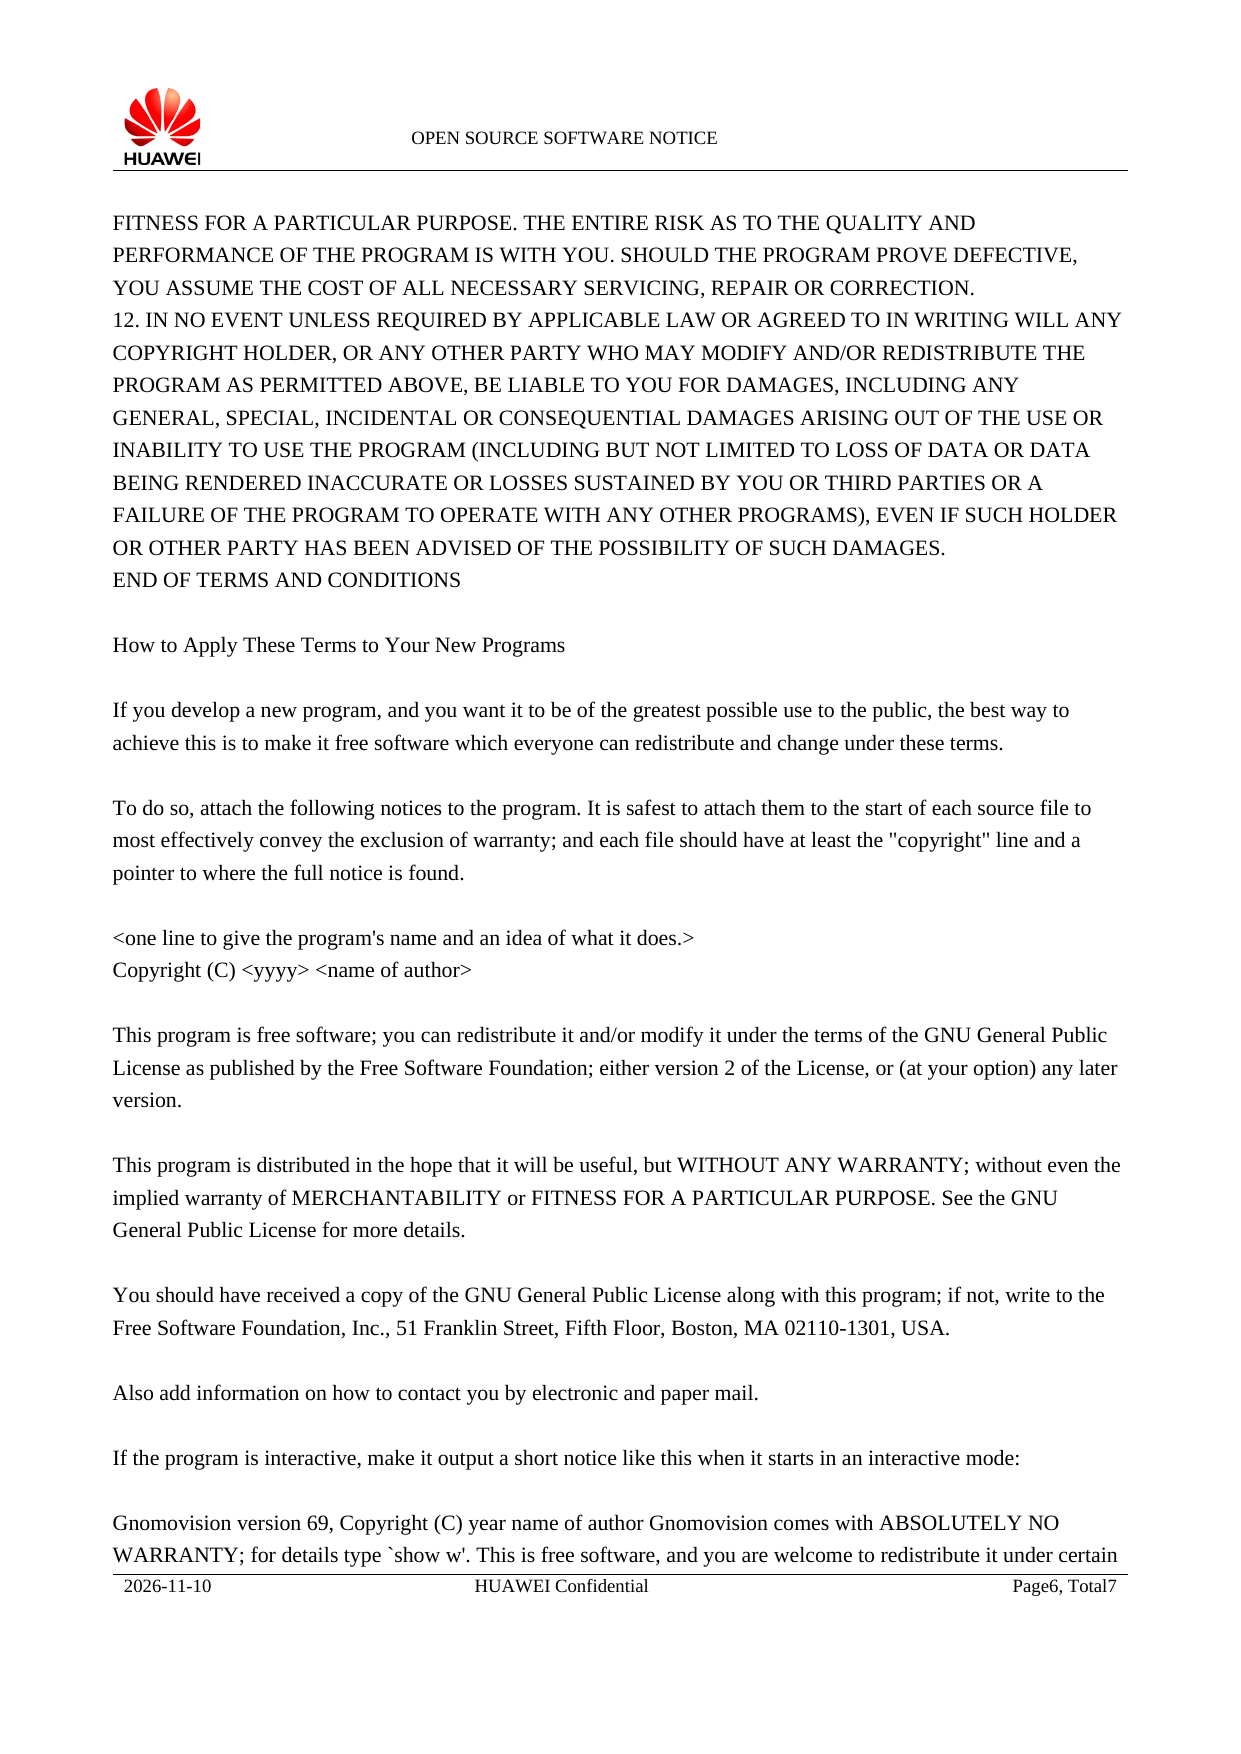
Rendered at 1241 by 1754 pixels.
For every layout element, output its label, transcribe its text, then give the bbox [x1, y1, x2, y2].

picture [124, 88, 201, 165]
